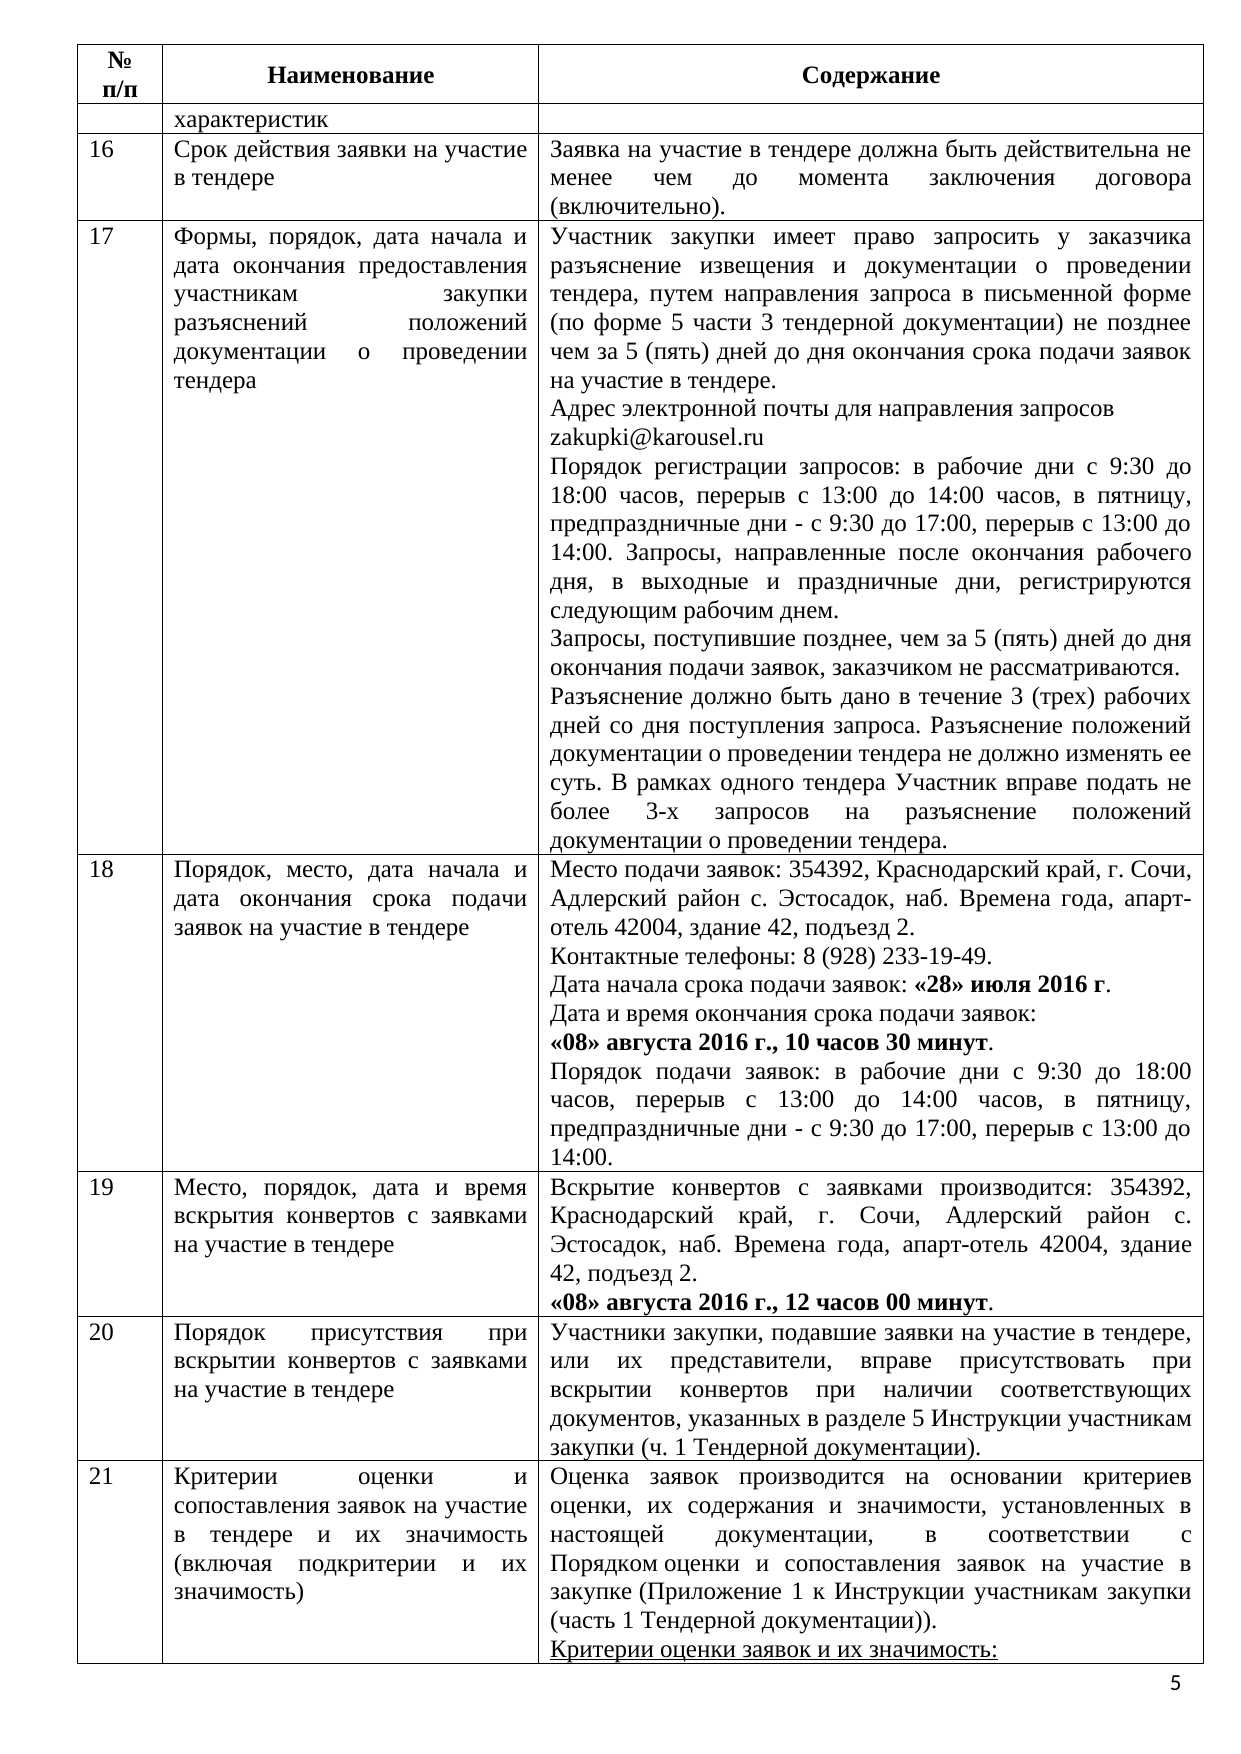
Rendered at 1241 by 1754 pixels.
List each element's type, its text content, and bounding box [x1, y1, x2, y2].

table_cell [78, 855, 162, 1171]
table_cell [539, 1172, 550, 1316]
table_cell Участник закупки имеет право запросить у заказчика разъяснение извещения и документации о проведении тендера, путем направления запроса в письменной форме (по форме 5 части 3 тендерной документации) не позднее чем за 5 (пять) дней до дня окончания срока подачи заявок на участие в тендере. Адрес электронной почты для направления запросов zakupki@karousel.ru Порядок регистрации запросов: в рабочие дни с 9:30 до 18:00 часов, перерыв с 13:00 до 14:00 часов, в пятницу, предпраздничные дни - с 9:30 до 17:00, перерыв с 13:00 до 14:00. Запросы, направленные после окончания рабочего дня, в выходные и праздничные дни, регистрируются следующим рабочим днем. Запросы, поступившие позднее, чем за 5 (пять) дней до дня окончания подачи заявок, заказчиком не рассматриваются. Разъяснение должно быть дано в течение 3 (трех) рабочих дней со дня поступления запроса. Разъяснение положений документации о проведении тендера не должно изменять ее суть. В рамках одного тендера Участник вправе подать не более 3-х запросов на разъяснение положений документации о проведении тендера. [539, 221, 1203, 853]
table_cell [163, 1461, 538, 1663]
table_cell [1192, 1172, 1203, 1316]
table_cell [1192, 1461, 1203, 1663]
table_cell 21 [78, 1461, 162, 1663]
table_cell Формы, порядок, дата начала и дата окончания предоставления участникам закупки разъяснений положений документации о проведении тендера [163, 221, 538, 853]
table_header Содержание [539, 45, 1203, 103]
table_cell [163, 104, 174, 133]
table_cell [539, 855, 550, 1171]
table_cell 20 [78, 1317, 162, 1460]
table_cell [539, 104, 1203, 133]
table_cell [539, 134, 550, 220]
table_cell [78, 221, 162, 853]
table_cell [78, 134, 162, 220]
table_header Наименование [163, 45, 538, 103]
table_cell Срок действия заявки на участие в тендере [163, 134, 538, 220]
table_cell [78, 1172, 162, 1316]
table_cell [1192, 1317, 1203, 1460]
table_cell [78, 104, 162, 133]
table_cell Место, порядок, дата и время вскрытия конвертов с заявками на участие в тендере [163, 1172, 538, 1316]
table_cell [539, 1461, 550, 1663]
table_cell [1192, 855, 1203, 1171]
table_cell Порядок присутствия при вскрытии конвертов с заявками на участие в тендере [163, 1317, 538, 1460]
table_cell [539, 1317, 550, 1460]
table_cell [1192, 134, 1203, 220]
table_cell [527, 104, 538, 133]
table_cell Порядок, место, дата начала и дата окончания срока подачи заявок на участие в тендере [163, 855, 538, 1171]
